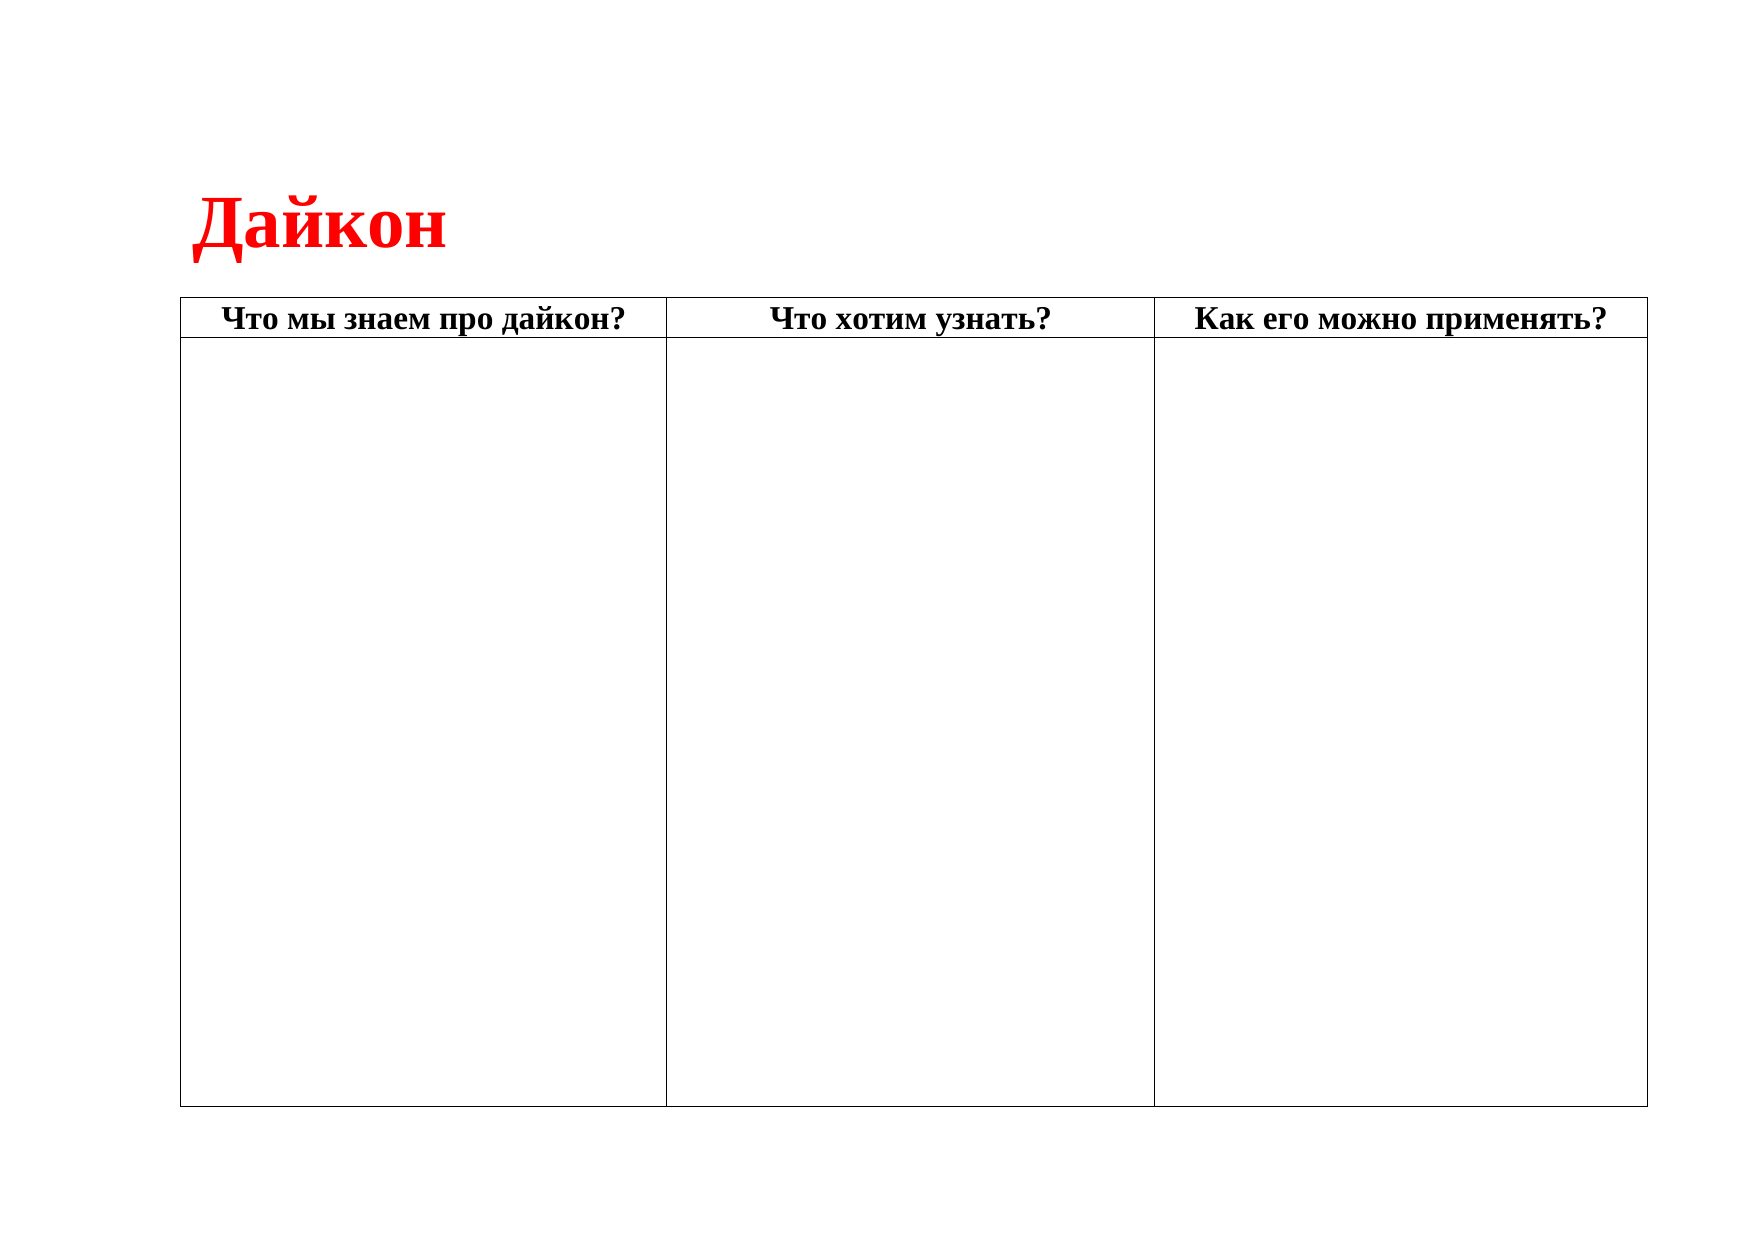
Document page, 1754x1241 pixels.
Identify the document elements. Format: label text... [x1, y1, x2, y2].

table_header Что мы знаем про дайкон? [181, 298, 666, 337]
table_header Как его можно применять? [1155, 298, 1647, 337]
text Дайкон [192, 177, 1636, 263]
table_cell [1155, 338, 1647, 1106]
table_header Что хотим узнать? [667, 298, 1154, 337]
table_cell [667, 338, 1154, 1106]
table_cell [181, 338, 666, 1106]
